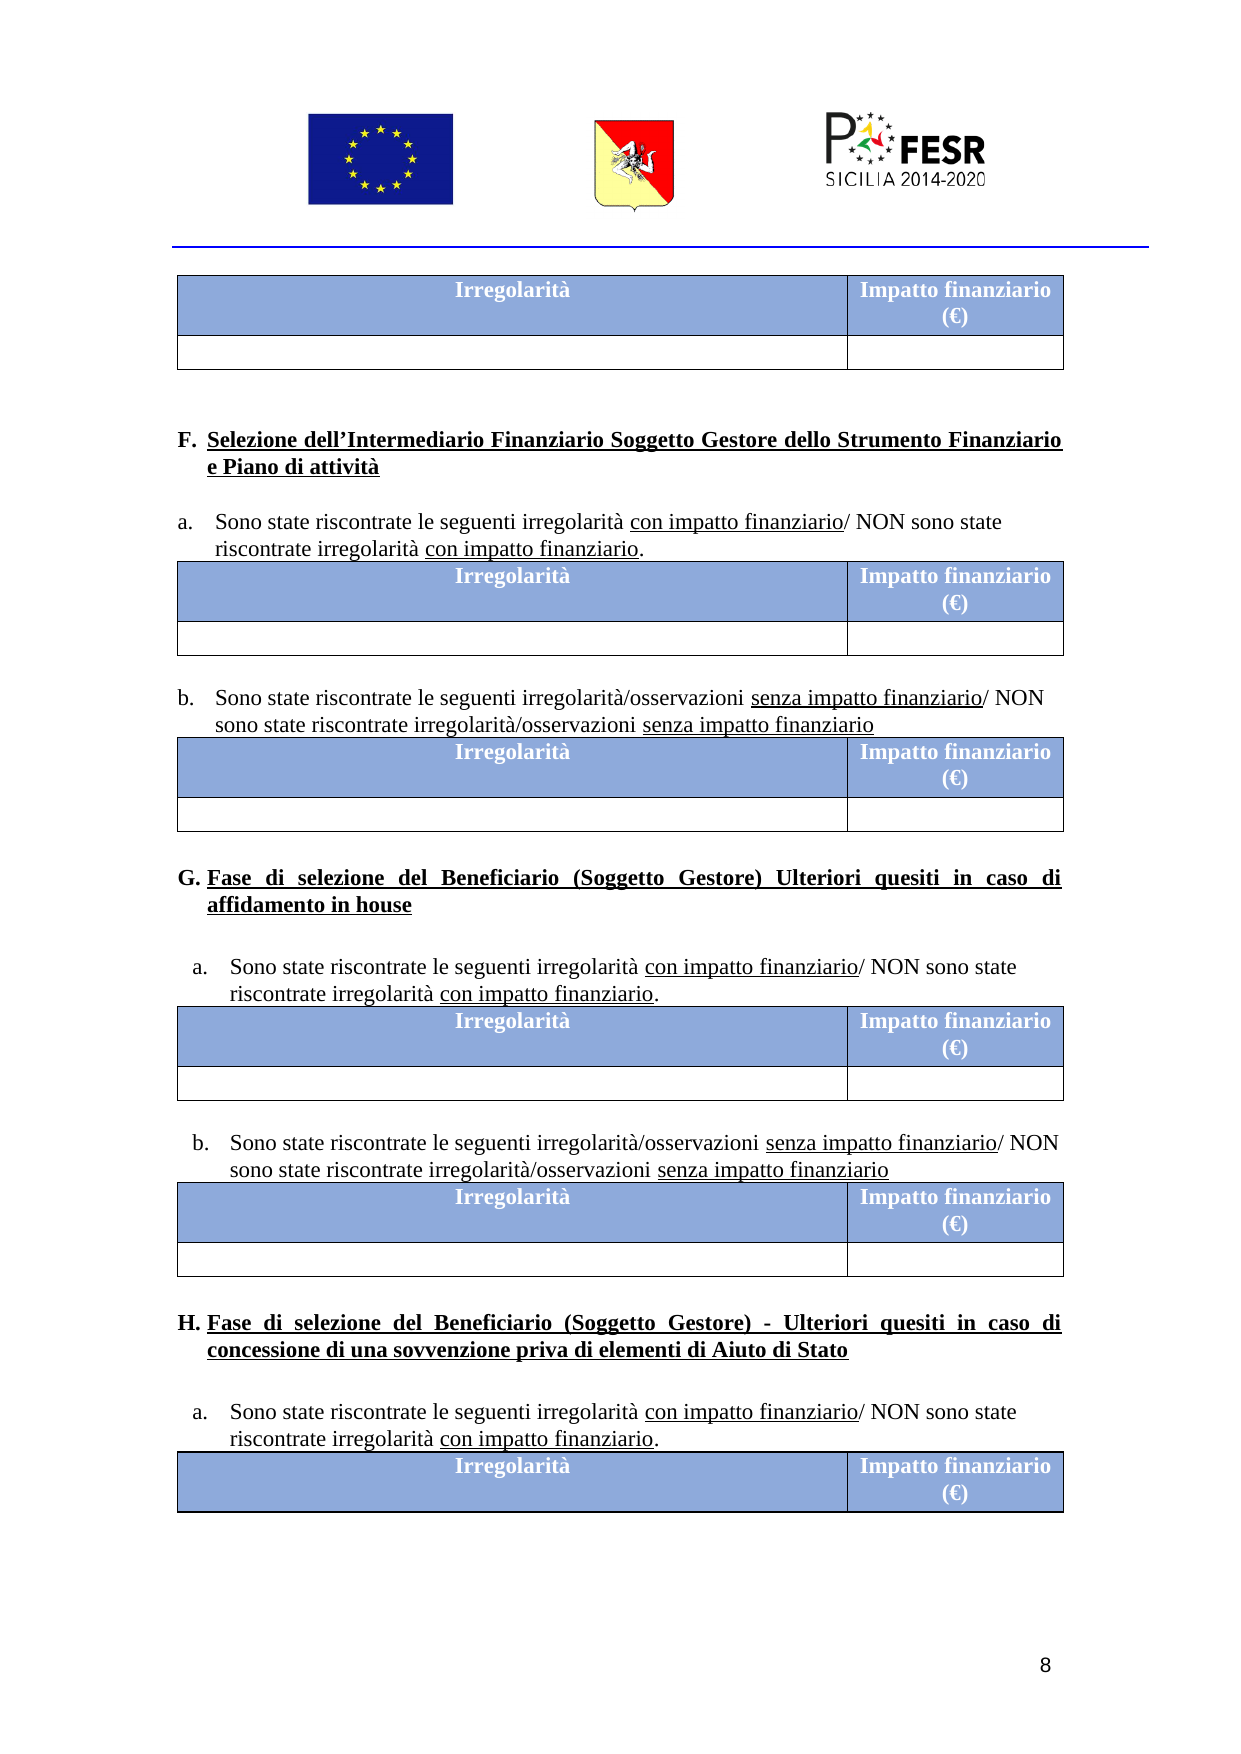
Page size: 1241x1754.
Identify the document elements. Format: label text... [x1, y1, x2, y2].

table_header Impatto finanziario (€) [848, 738, 1063, 797]
list Sono state riscontrate le seguenti irregolarità con impatto finanziario/ NON sono state riscontrate irregolarità con impatto finanziario. [192, 1397, 1063, 1451]
table_header Irregolarità [178, 562, 847, 621]
table_header Impatto finanziario (€) [848, 1183, 1063, 1242]
list Sono state riscontrate le seguenti irregolarità/osservazioni senza impatto finanziario/ NON sono state riscontrate irregolarità/osservazioni senza impatto finanziario [177, 683, 1063, 737]
picture [585, 112, 686, 219]
table_cell [848, 1243, 1063, 1276]
list Sono state riscontrate le seguenti irregolarità/osservazioni senza impatto finanziario/ NON sono state riscontrate irregolarità/osservazioni senza impatto finanziario [192, 1128, 1063, 1182]
list Fase di selezione del Beneficiario (Soggetto Gestore) - Ulteriori quesiti in caso di concessione di una sovvenzione priva di elementi di Aiuto di Stato [177, 1309, 1063, 1362]
table_header Impatto finanziario (€) [848, 562, 1063, 621]
table_cell [848, 798, 1063, 831]
table_cell [848, 622, 1063, 655]
table_cell [178, 1243, 847, 1276]
picture [826, 112, 985, 186]
list Fase di selezione del Beneficiario (Soggetto Gestore) Ulteriori quesiti in caso di affidamento in house [177, 864, 1063, 917]
table_cell [178, 336, 847, 369]
list Selezione dell’Intermediario Finanziario Soggetto Gestore dello Strumento Finanziario e Piano di attività [177, 426, 1063, 479]
table_header Irregolarità [178, 276, 847, 335]
table_cell [848, 1067, 1063, 1100]
table_header Irregolarità [178, 1453, 847, 1511]
list Sono state riscontrate le seguenti irregolarità con impatto finanziario/ NON sono state riscontrate irregolarità con impatto finanziario. [177, 507, 1063, 561]
picture [305, 112, 456, 207]
table_header Impatto finanziario (€) [848, 1453, 1063, 1511]
table_cell [178, 622, 847, 655]
table_header Irregolarità [178, 1183, 847, 1242]
list Sono state riscontrate le seguenti irregolarità con impatto finanziario/ NON sono state riscontrate irregolarità con impatto finanziario. [192, 952, 1063, 1006]
table_header Impatto finanziario (€) [848, 1007, 1063, 1066]
table_header Irregolarità [178, 1007, 847, 1066]
table_cell [178, 798, 847, 831]
table_header Irregolarità [178, 738, 847, 797]
table_cell [178, 1067, 847, 1100]
table_header Impatto finanziario (€) [848, 276, 1063, 335]
table_cell [848, 336, 1063, 369]
